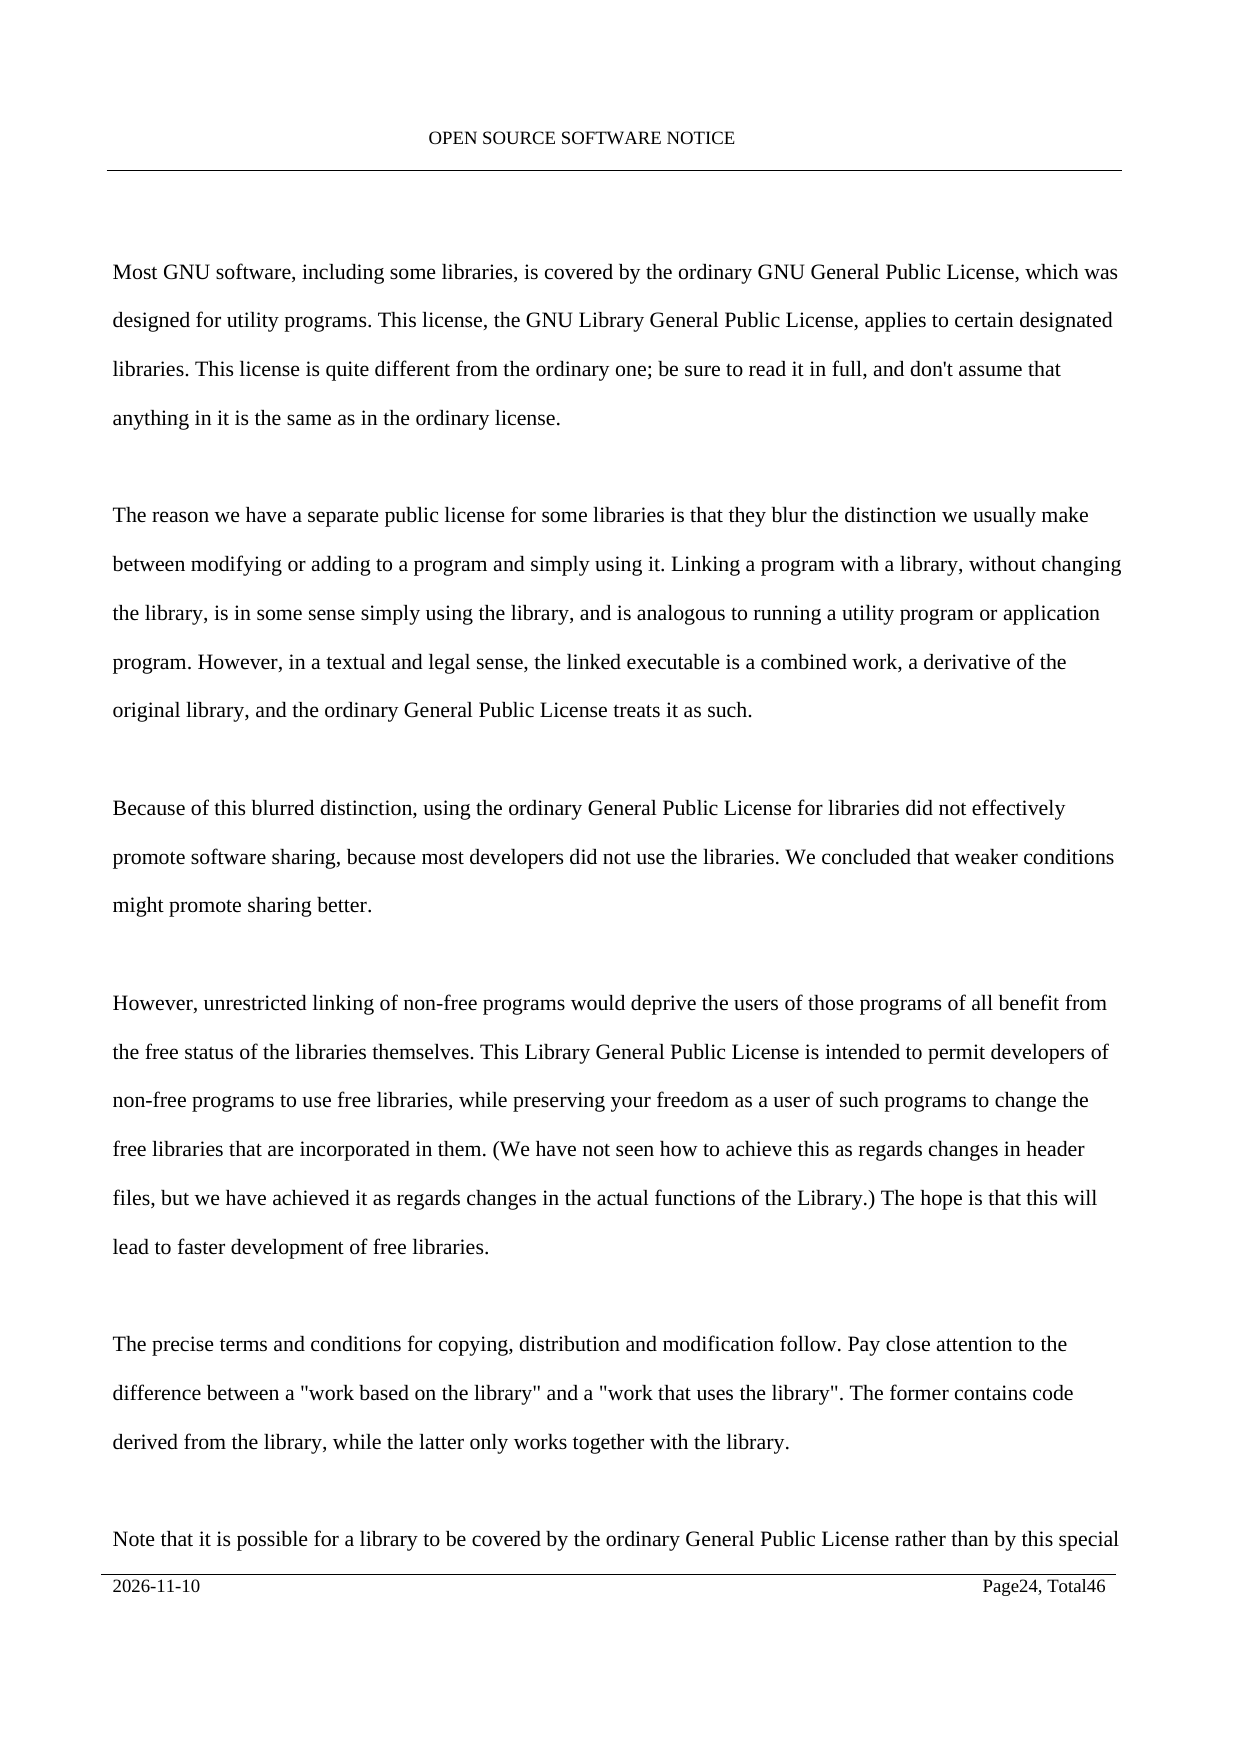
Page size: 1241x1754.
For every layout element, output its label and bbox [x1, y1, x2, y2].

text [112, 206, 1128, 1555]
